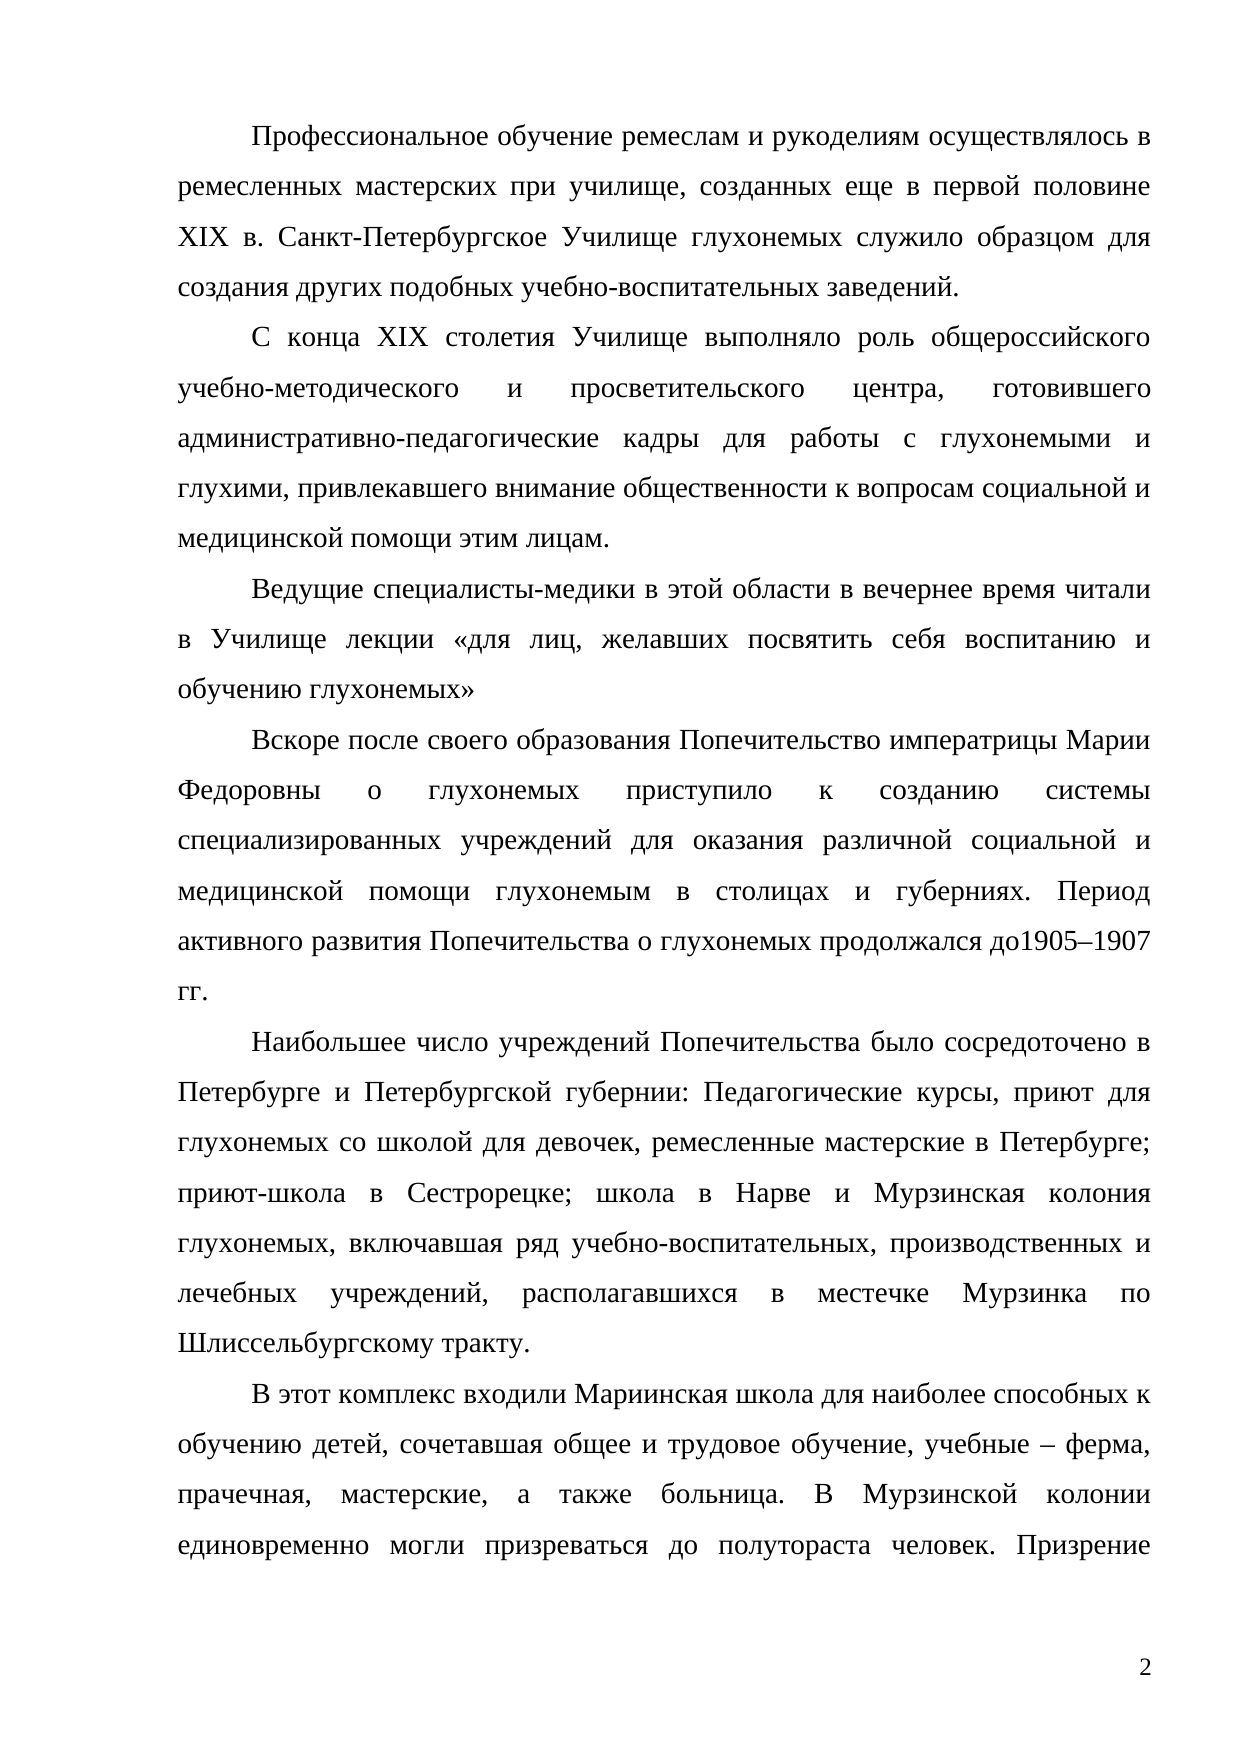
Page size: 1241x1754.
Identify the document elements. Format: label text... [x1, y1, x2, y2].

text С конца ХIХ столетия Училище выполняло роль общероссийского учебно-методического и просветительского центра, готовившего административно-педагогические кадры для работы с глухонемыми и глухими, привлекавшего внимание общественности к вопросам социальной и медицинской помощи этим лицам. [177, 319, 1152, 554]
text Ведущие специалисты-медики в этой области в вечернее время читали в Училище лекции «для лиц, желавших посвятить себя воспитанию и обучению глухонемых» [177, 571, 1152, 705]
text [177, 1376, 1152, 1560]
text Вскоре после своего образования Попечительство императрицы Марии Федоровны о глухонемых приступило к созданию системы специализированных учреждений для оказания различной социальной и медицинской помощи глухонемым в столицах и губерниях. Период активного развития Попечительства о глухонемых продолжался до1905–1907 гг. [177, 722, 1152, 1007]
text Профессиональное обучение ремеслам и рукоделиям осуществлялось в ремесленных мастерских при училище, созданных еще в первой половине XIX в. Санкт-Петербургское Училище глухонемых служило образцом для создания других подобных учебно-воспитательных заведений. [177, 118, 1152, 303]
text Наибольшее число учреждений Попечительства было сосредоточено в Петербурге и Петербургской губернии: Педагогические курсы, приют для глухонемых со школой для девочек, ремесленные мастерские в Петербурге; приют-школа в Сестрорецке; школа в Нарве и Мурзинская колония глухонемых, включавшая ряд учебно-воспитательных, производственных и лечебных учреждений, располагавшихся в местечке Мурзинка по Шлиссельбургскому тракту. [177, 1024, 1152, 1359]
